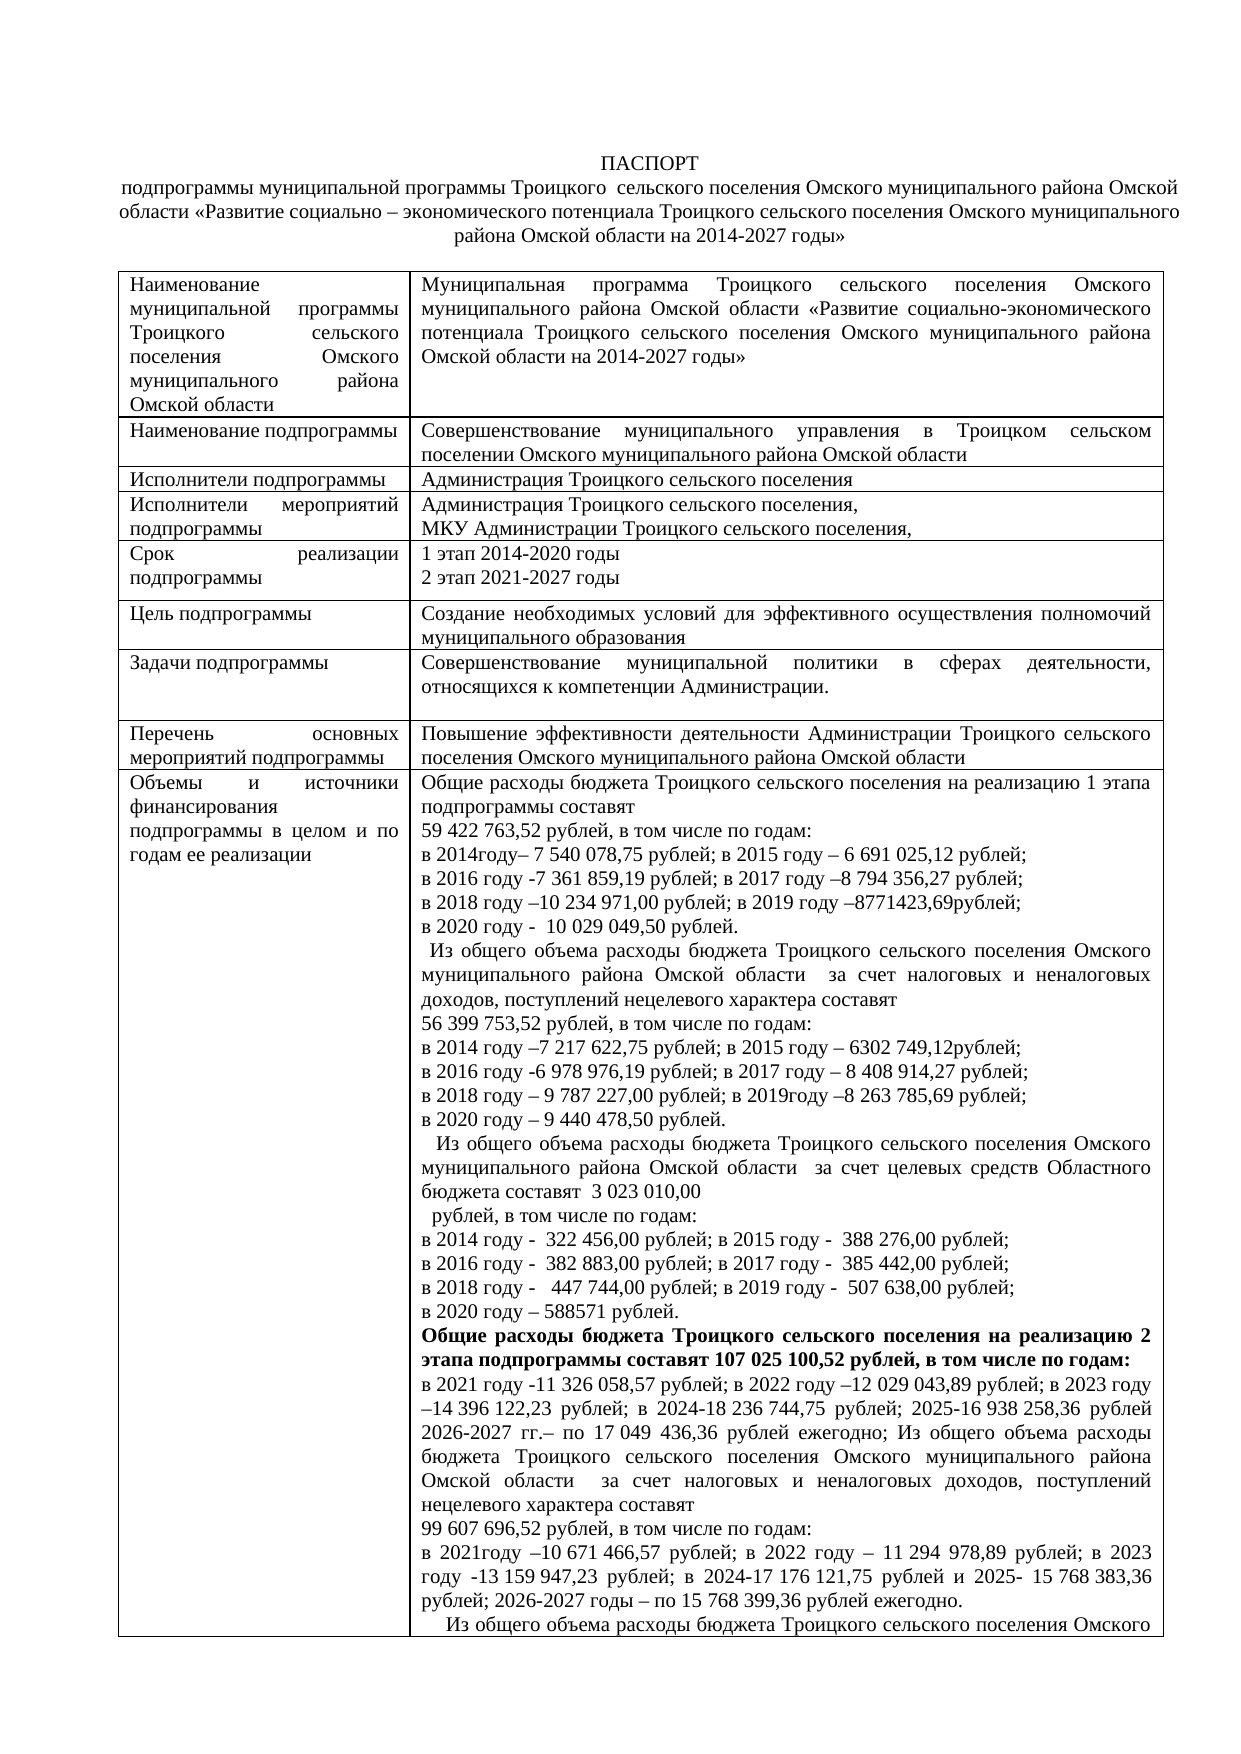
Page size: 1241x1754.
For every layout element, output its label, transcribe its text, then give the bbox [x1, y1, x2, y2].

table_cell Создание необходимых условий для эффективного осуществления полномочий муниципального образования [411, 601, 1163, 649]
table_cell Исполнители мероприятий подпрограммы [119, 492, 409, 540]
table_cell Администрация Троицкого сельского поселения, МКУ Администрации Троицкого сельского поселения, [411, 492, 1163, 540]
table_cell Наименование подпрограммы [119, 418, 409, 466]
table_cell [411, 770, 1163, 1636]
table_cell Цель подпрограммы [119, 601, 409, 649]
table_cell Срок реализации подпрограммы [119, 541, 409, 600]
table_cell 1 этап 2014-2020 годы 2 этап 2021-2027 годы [411, 541, 1163, 600]
table_cell Совершенствование муниципальной политики в сферах деятельности, относящихся к компетенции Администрации. [411, 650, 1163, 720]
table_cell Исполнители подпрограммы [119, 467, 409, 491]
table_cell Повышение эффективности деятельности Администрации Троицкого сельского поселения Омского муниципального района Омской области [411, 721, 1163, 769]
table_cell Перечень основных мероприятий подпрограммы [119, 721, 409, 769]
table_header Наименование муниципальной программы Троицкого сельского поселения Омского муниципального района Омской области [119, 272, 409, 416]
table_header Муниципальная программа Троицкого сельского поселения Омского муниципального района Омской области «Развитие социально-экономического потенциала Троицкого сельского поселения Омского муниципального района Омской области на 2014-2027 годы» [411, 272, 1163, 416]
table_cell Совершенствование муниципального управления в Троицком сельском поселении Омского муниципального района Омской области [411, 418, 1163, 466]
table_cell Задачи подпрограммы [119, 650, 409, 720]
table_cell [119, 770, 409, 1636]
table_cell Администрация Троицкого сельского поселения [411, 467, 1163, 491]
text подпрограммы муниципальной программы Троицкого сельского поселения Омского муниципального района Омской области «Развитие социально – экономического потенциала Троицкого сельского поселения Омского муниципального района Омской области на 2014-2027 годы» [118, 175, 1181, 247]
text ПАСПОРТ [118, 151, 1181, 175]
